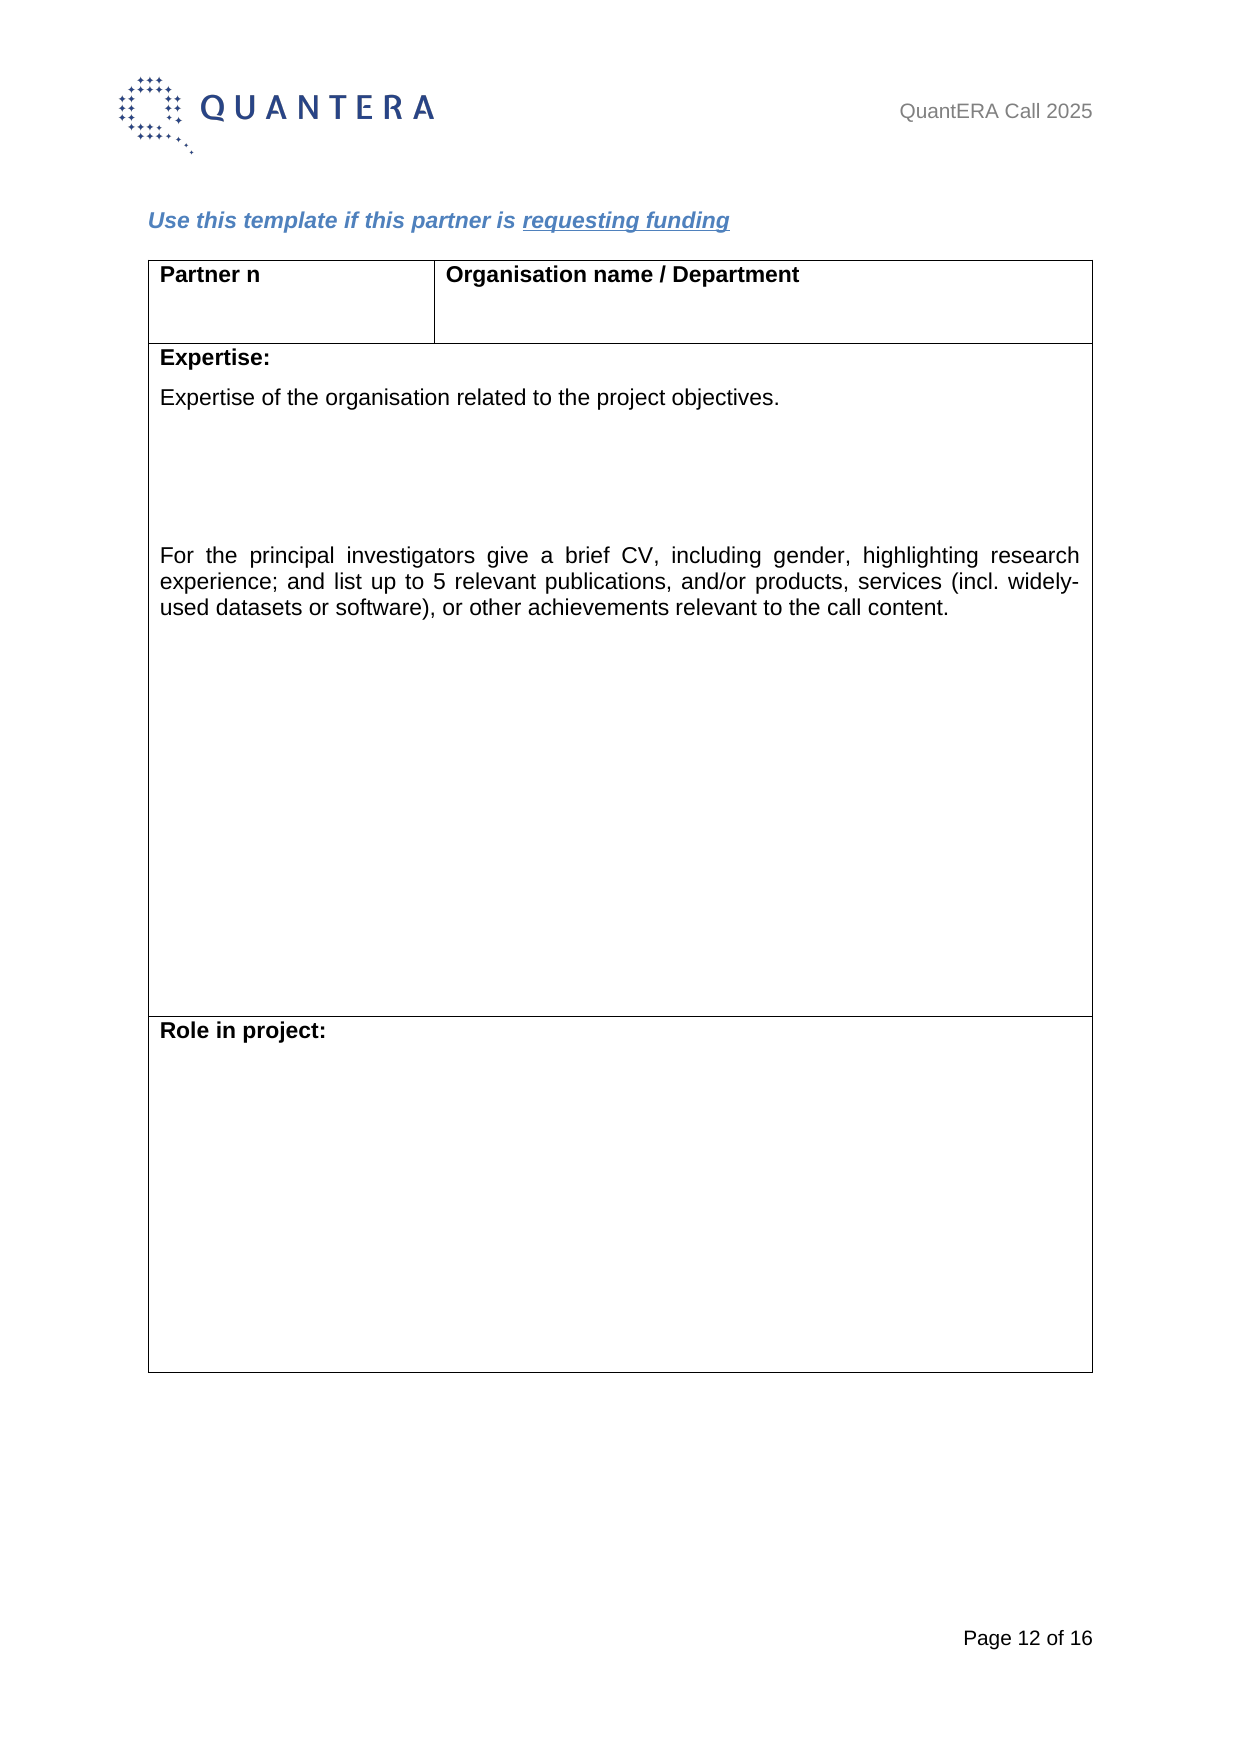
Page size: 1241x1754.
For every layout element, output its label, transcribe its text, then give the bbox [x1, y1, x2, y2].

table_header Organisation name / Department [435, 261, 1092, 343]
table_header Partner n [149, 261, 434, 343]
table_cell Role in project: [149, 1017, 1092, 1372]
picture [118, 76, 434, 155]
text Use this template if this partner is requesting funding [148, 207, 1092, 233]
